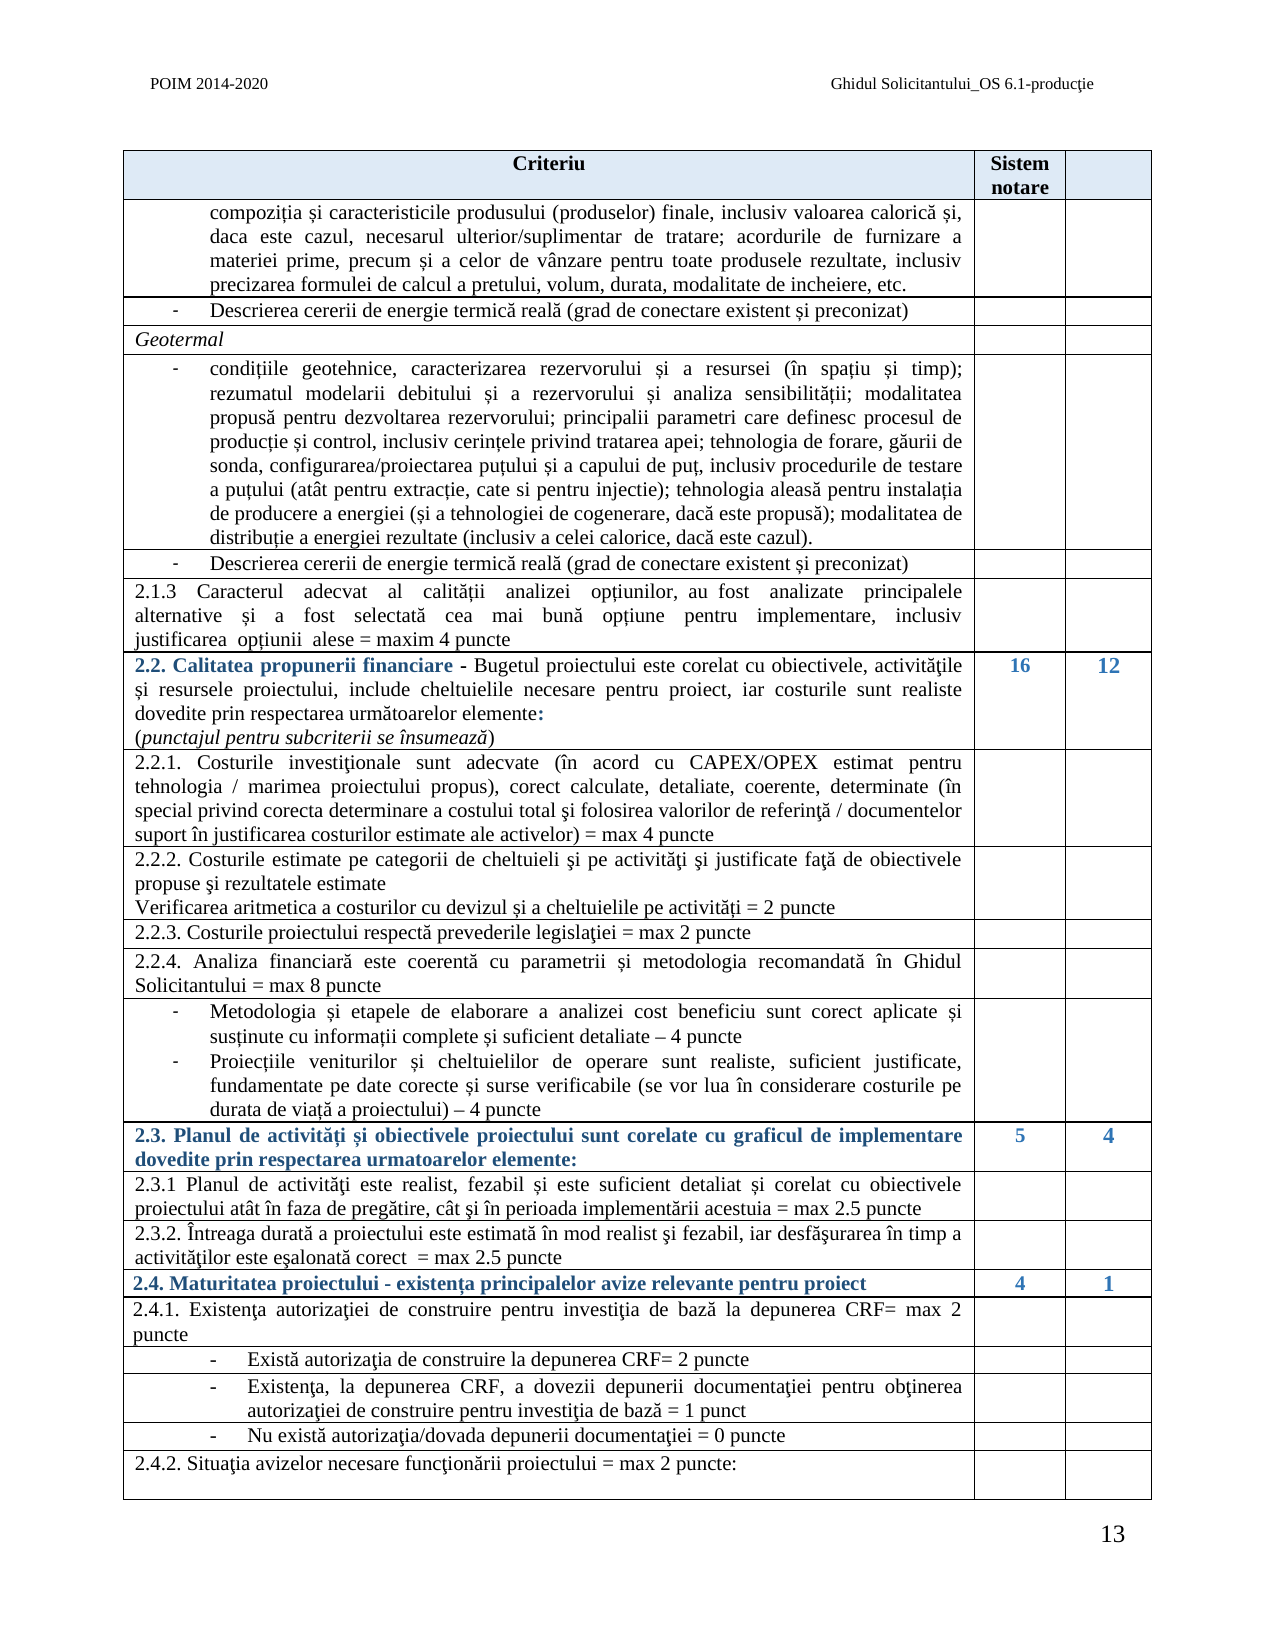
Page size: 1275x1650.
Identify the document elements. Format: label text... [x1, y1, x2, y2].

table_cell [124, 1451, 974, 1499]
table_cell [975, 1423, 1065, 1449]
table_cell Nu există autorizaţia/dovada depunerii documentaţiei = 0 puncte [124, 1423, 974, 1449]
table_cell 2.3. Planul de activități și obiectivele proiectului sunt corelate cu graficul de implementare dovedite prin respectarea urmatoarelor elemente: [124, 1123, 974, 1171]
table_cell [1066, 1221, 1151, 1269]
table_cell 2.3.2. Întreaga durată a proiectului este estimată în mod realist şi fezabil, iar desfăşurarea în timp a activităţilor este eşalonată corect = max 2.5 puncte [124, 1221, 974, 1269]
table_cell [1066, 355, 1151, 549]
table_cell 2.1.3 Caracterul adecvat al calității analizei opțiunilor, au fost analizate principalele alternative și a fost selectată cea mai bună opțiune pentru implementare, inclusiv justificarea opțiunii alese = maxim 4 puncte [124, 579, 974, 651]
table_cell [975, 200, 1065, 296]
table_cell Descrierea cererii de energie termică reală (grad de conectare existent și preconizat) [124, 298, 974, 325]
table_cell [975, 1374, 1065, 1422]
table_header [1066, 151, 1151, 199]
table_cell 2.4.1. Existenţa autorizaţiei de construire pentru investiţia de bază la depunerea CRF= max 2 puncte [124, 1298, 974, 1346]
table_cell condițiile geotehnice, caracterizarea rezervorului și a resursei (în spațiu și timp); rezumatul modelarii debitului și a rezervorului și analiza sensibilității; modalitatea propusă pentru dezvoltarea rezervorului; principalii parametri care definesc procesul de producție și control, inclusiv cerințele privind tratarea apei; tehnologia de forare, găurii de sonda, configurarea/proiectarea puțului și a capului de puț, inclusiv procedurile de testare a puțului (atât pentru extracție, cate si pentru injectie); tehnologia aleasă pentru instalația de producere a energiei (și a tehnologiei de cogenerare, dacă este propusă); modalitatea de distribuție a energiei rezultate (inclusiv a celei calorice, dacă este cazul). [124, 355, 974, 549]
table_cell 4 [1066, 1123, 1151, 1171]
table_header Sistem notare [975, 151, 1065, 199]
table_cell [1066, 200, 1151, 296]
table_cell [975, 1298, 1065, 1346]
table_cell [1066, 1423, 1151, 1449]
table_cell [975, 949, 1065, 997]
table_cell 16 [975, 653, 1065, 749]
table_cell Existenţa, la depunerea CRF, a dovezii depunerii documentaţiei pentru obţinerea autorizaţiei de construire pentru investiţia de bază = 1 punct [124, 1374, 974, 1422]
table_cell [975, 326, 1065, 354]
table_cell [975, 550, 1065, 578]
table_cell [1066, 579, 1151, 651]
table_cell [1066, 326, 1151, 354]
table_cell [1066, 750, 1151, 846]
table_cell [1066, 949, 1151, 997]
table_cell [975, 847, 1065, 919]
table_cell [975, 1172, 1065, 1220]
table_cell [1066, 1347, 1151, 1373]
table_cell [1066, 1298, 1151, 1346]
table_cell 2.2.1. Costurile investiţionale sunt adecvate (în acord cu CAPEX/OPEX estimat pentru tehnologia / marimea proiectului propus), corect calculate, detaliate, coerente, determinate (în special privind corecta determinare a costului total şi folosirea valorilor de referinţă / documentelor suport în justificarea costurilor estimate ale activelor) = max 4 puncte [124, 750, 974, 846]
table_cell Există autorizaţia de construire la depunerea CRF= 2 puncte [124, 1347, 974, 1373]
table_cell Descrierea cererii de energie termică reală (grad de conectare existent și preconizat) [124, 550, 974, 578]
table_cell 2.3.1 Planul de activităţi este realist, fezabil și este suficient detaliat și corelat cu obiectivele proiectului atât în faza de pregătire, cât şi în perioada implementării acestuia = max 2.5 puncte [124, 1172, 974, 1220]
table_cell [1066, 550, 1151, 578]
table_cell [124, 200, 974, 296]
table_cell [975, 298, 1065, 325]
table_cell Metodologia și etapele de elaborare a analizei cost beneficiu sunt corect aplicate și susținute cu informații complete și suficient detaliate – 4 puncte Proiecțiile veniturilor și cheltuielilor de operare sunt realiste, suficient justificate, fundamentate pe date corecte și surse verificabile (se vor lua în considerare costurile pe durata de viață a proiectului) – 4 puncte [124, 999, 974, 1121]
table_cell 4 [975, 1270, 1065, 1296]
table_cell [1066, 1451, 1151, 1499]
table_cell [975, 750, 1065, 846]
table_cell 2.2.4. Analiza financiară este coerentă cu parametrii și metodologia recomandată în Ghidul Solicitantului = max 8 puncte [124, 949, 974, 997]
table_cell [1066, 298, 1151, 325]
table_cell 5 [975, 1123, 1065, 1171]
table_cell [975, 920, 1065, 948]
table_cell [975, 1221, 1065, 1269]
table_cell [975, 1347, 1065, 1373]
table_cell [975, 999, 1065, 1121]
table_cell [1066, 1374, 1151, 1422]
table_cell [1066, 1172, 1151, 1220]
table_cell 2.2.2. Costurile estimate pe categorii de cheltuieli şi pe activităţi şi justificate faţă de obiectivele propuse şi rezultatele estimate Verificarea aritmetica a costurilor cu devizul și a cheltuielile pe activități = 2 puncte [124, 847, 974, 919]
table_cell 12 [1066, 653, 1151, 749]
table_cell 2.2.3. Costurile proiectului respectă prevederile legislaţiei = max 2 puncte [124, 920, 974, 948]
table_cell [975, 579, 1065, 651]
table_cell 2.2. Calitatea propunerii financiare - Bugetul proiectului este corelat cu obiectivele, activităţile și resursele proiectului, include cheltuielile necesare pentru proiect, iar costurile sunt realiste dovedite prin respectarea următoarelor elemente: (punctajul pentru subcriterii se însumează) [124, 653, 974, 749]
table_cell Geotermal [124, 326, 974, 354]
table_header Criteriu [124, 151, 974, 199]
table_cell [1066, 847, 1151, 919]
table_cell 1 [1066, 1270, 1151, 1296]
table_cell [975, 355, 1065, 549]
table_cell 2.4. Maturitatea proiectului - existența principalelor avize relevante pentru proiect [124, 1270, 974, 1296]
table_cell [975, 1451, 1065, 1499]
table_cell [1066, 920, 1151, 948]
table_cell [1066, 999, 1151, 1121]
